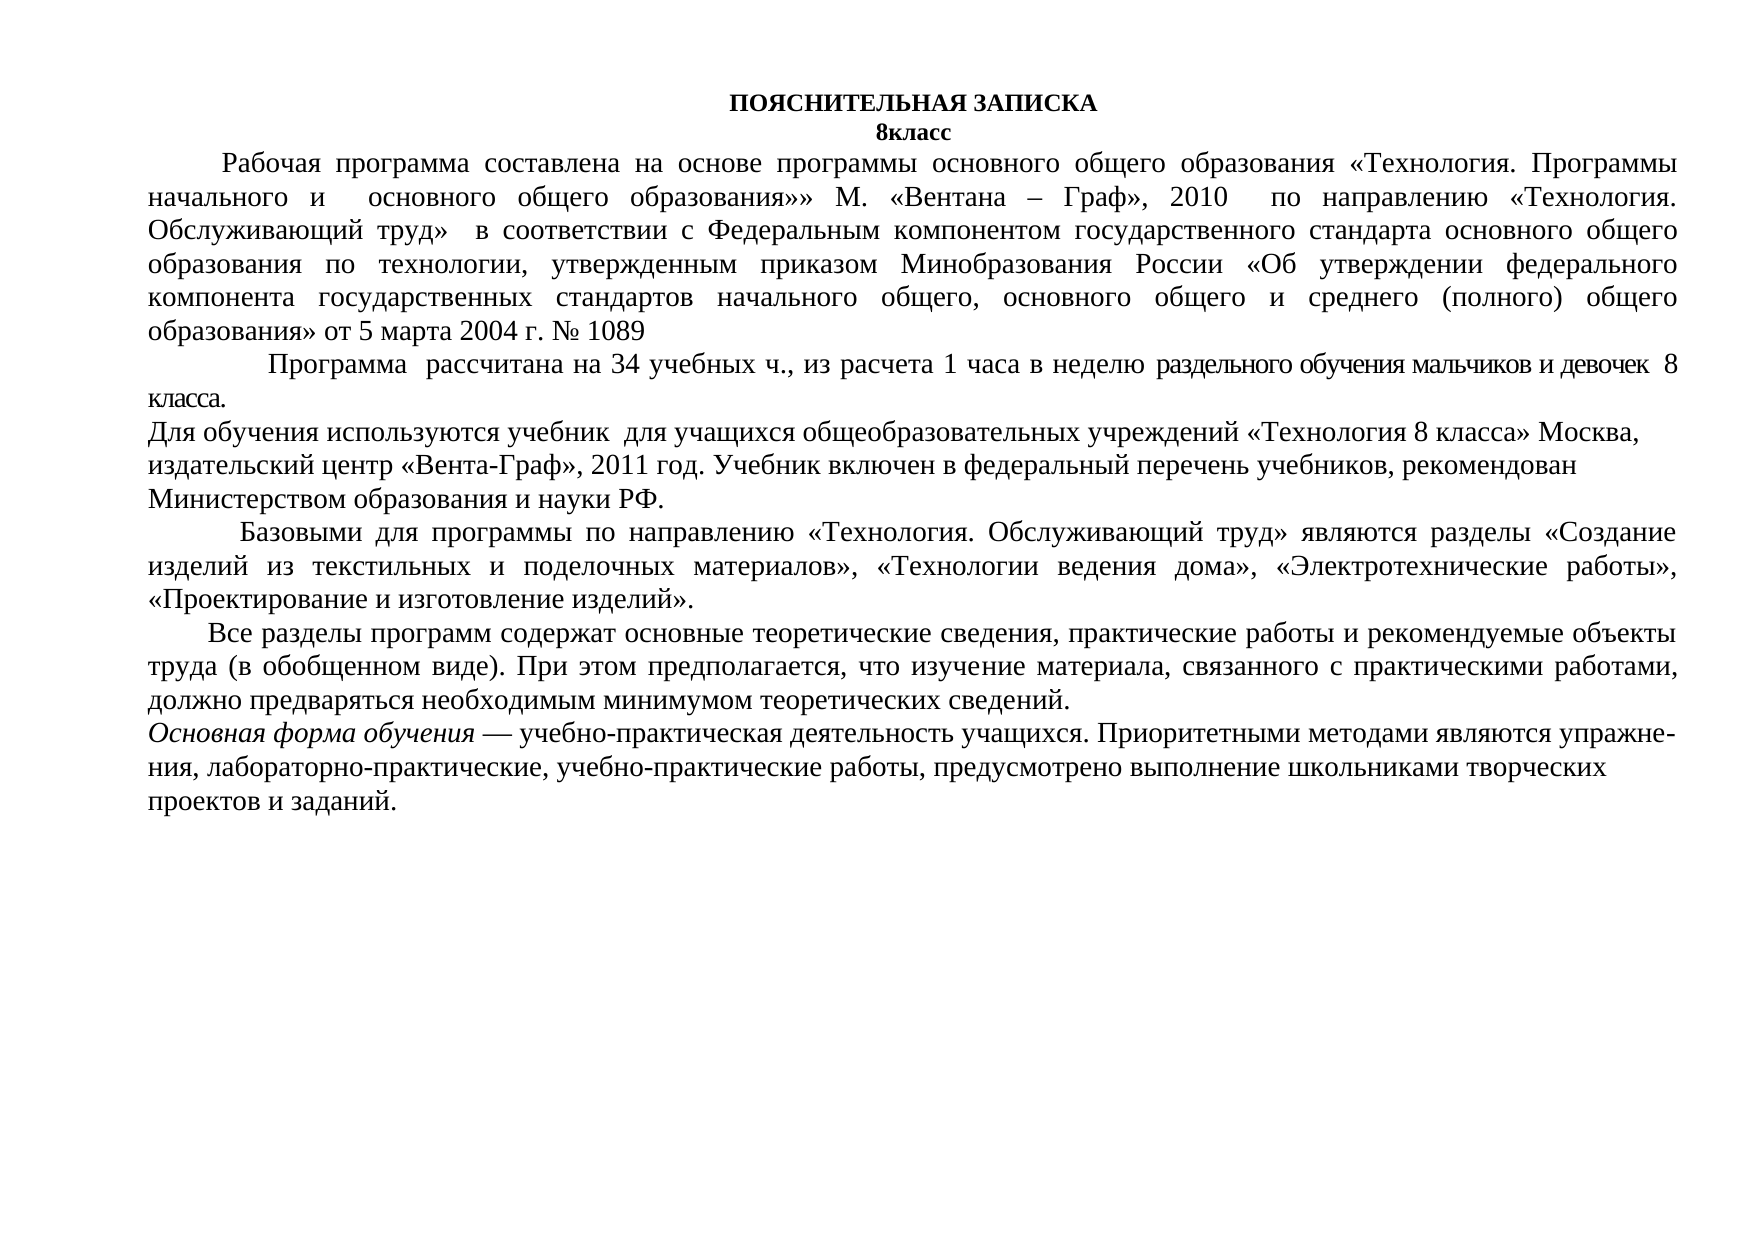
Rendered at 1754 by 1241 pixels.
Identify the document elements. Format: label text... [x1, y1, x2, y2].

text Все разделы программ содержат основные теоретические сведения, практические работы и рекомендуемые объекты труда (в обобщенном виде). При этом предполагается, что изучение материала, связанного с практическими работами, должно предваряться необходимым минимумом теоретических сведений. [148, 615, 1679, 716]
text Для обучения используются учебник для учащихся общеобразовательных учреждений «Технология 8 класса» Москва, издательский центр «Вента-Граф», 2011 год. Учебник включен в федеральный перечень учебников, рекомендован Министерством образования и науки РФ. [148, 414, 1679, 514]
text Базовыми для программы по направлению «Технология. Обслуживающий труд» являются разделы «Создание изделий из текстильных и поделочных материалов», «Технологии ведения дома», «Электротехнические работы», «Проектирование и изготовление изделий». [148, 514, 1679, 615]
text Основная форма обучения — учебно-практическая деятельность учащихся. Приоритетными методами являются упражнения, лабораторно-практические, учебно-практические работы, предусмотрено выполнение школьниками творческих проектов и заданий. [148, 716, 1679, 816]
text Программа рассчитана на 34 учебных ч., из расчета 1 часа в неделю раздельного обучения мальчиков и девочек 8 класса. [148, 347, 1679, 414]
text ПОЯСНИТЕЛЬНАЯ ЗАПИСКА [148, 88, 1679, 117]
text 8класс [148, 117, 1679, 145]
text Рабочая программа составлена на основе программы основного общего образования «Технология. Программы начального и основного общего образования»» М. «Вентана – Граф», 2010 по направлению «Технология. Обслуживающий труд» в соответствии с Федеральным компонентом государственного стандарта основного общего образования по технологии, утвержденным приказом Минобразования России «Об утверждении федерального компонента государственных стандартов начального общего, основного общего и среднего (полного) общего образования» от 5 марта . № 1089 [148, 145, 1679, 347]
